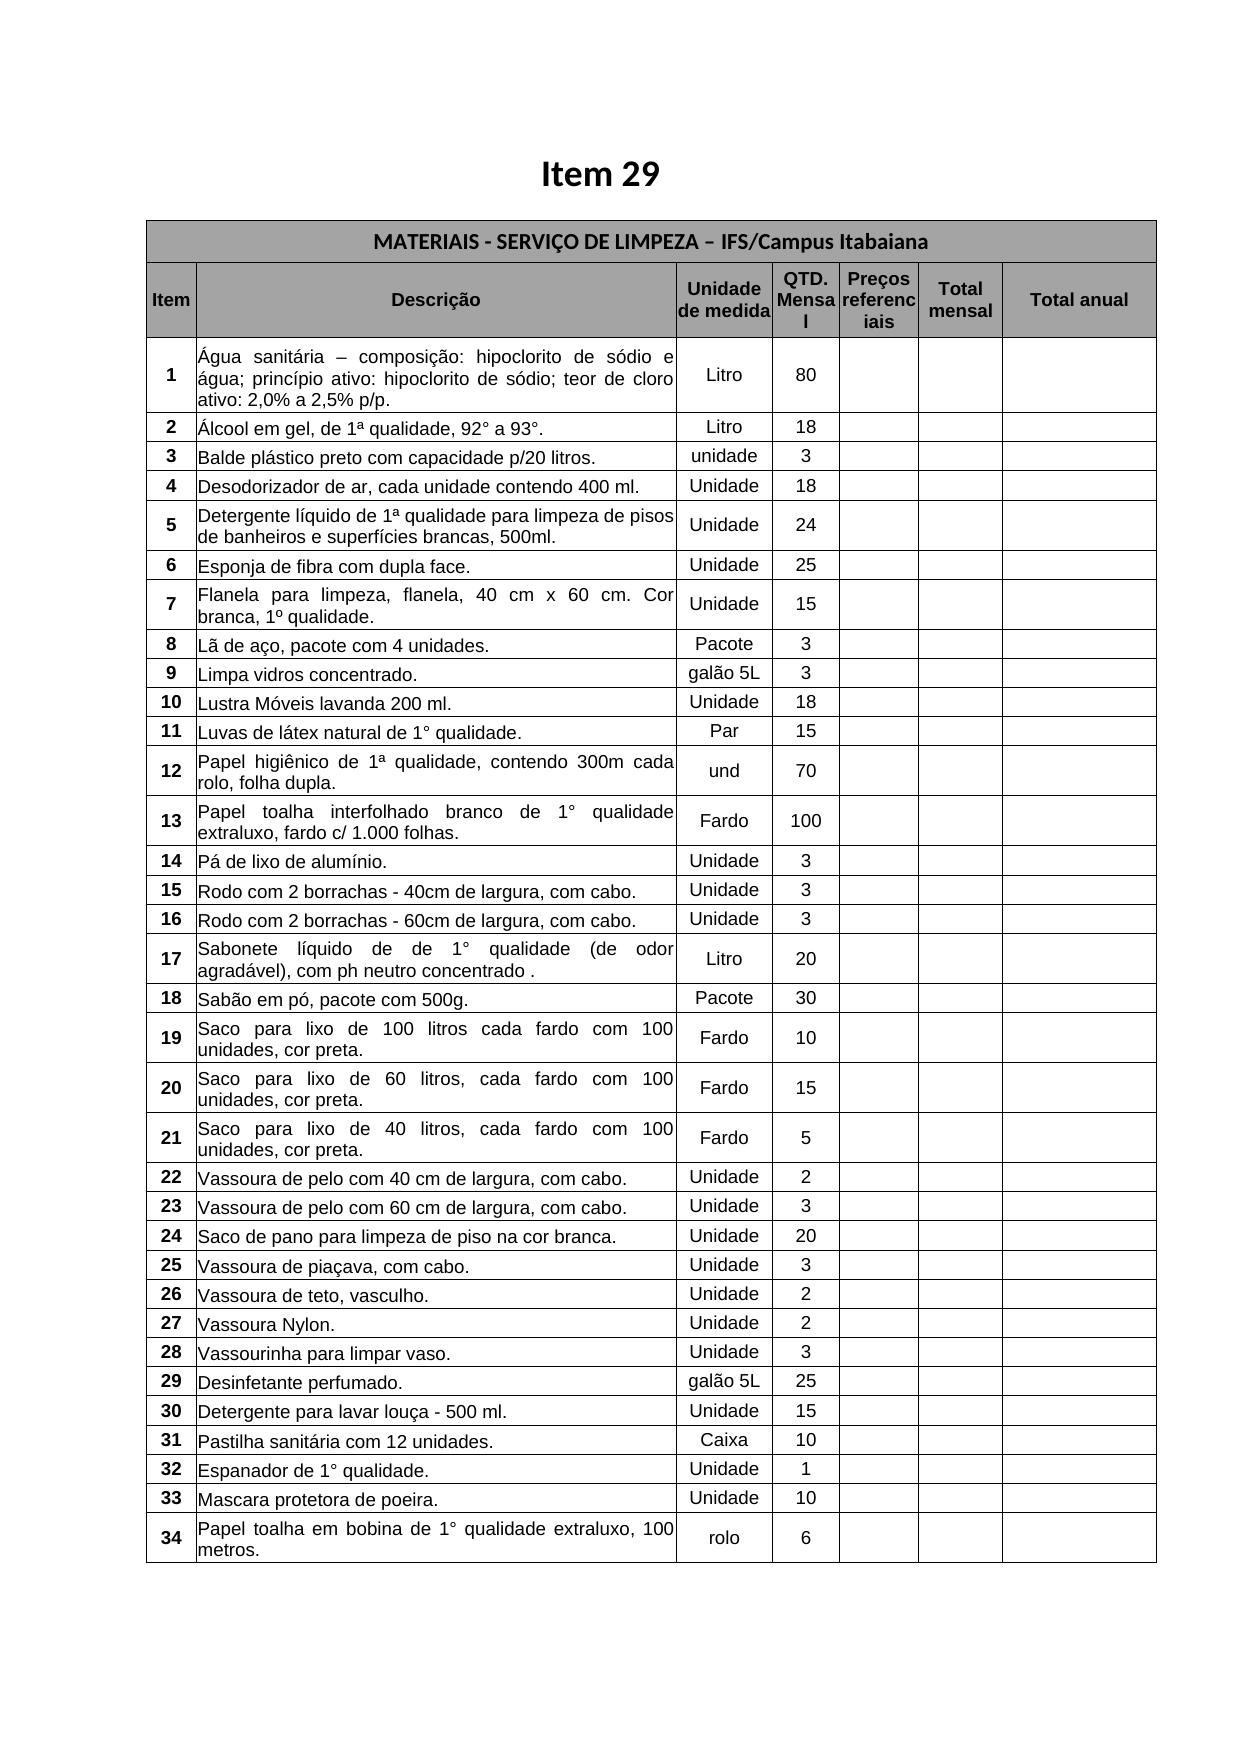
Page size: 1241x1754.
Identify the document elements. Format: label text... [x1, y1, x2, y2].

table_cell [1003, 905, 1156, 933]
table_cell Limpa vidros concentrado. [197, 659, 676, 687]
table_cell 16 [147, 905, 196, 933]
table_cell 2 [773, 1309, 839, 1337]
table_cell [840, 1280, 918, 1308]
table_cell 15 [773, 1063, 839, 1112]
table_cell [1003, 1221, 1156, 1249]
table_cell 2 [773, 1163, 839, 1191]
table_cell 2 [773, 1280, 839, 1308]
table_cell [1003, 984, 1156, 1012]
table_cell Litro [677, 413, 772, 441]
table_cell [840, 1455, 918, 1483]
table_cell 26 [147, 1280, 196, 1308]
table_cell [840, 413, 918, 441]
table_cell Lã de aço, pacote com 4 unidades. [197, 630, 676, 658]
table_cell [919, 1192, 1002, 1220]
table_cell Unidade [677, 1309, 772, 1337]
table_cell 8 [147, 630, 196, 658]
table_cell [1003, 471, 1156, 499]
table_cell 11 [147, 717, 196, 745]
table_cell 27 [147, 1309, 196, 1337]
table_cell [919, 1163, 1002, 1191]
table_cell [1003, 630, 1156, 658]
table_cell Unidade [677, 905, 772, 933]
table_cell [840, 717, 918, 745]
table_cell [1003, 688, 1156, 716]
table_cell 100 [773, 796, 839, 845]
table_cell 22 [147, 1163, 196, 1191]
table_cell Desinfetante perfumado. [197, 1367, 676, 1395]
table_cell [919, 1280, 1002, 1308]
table_cell Lustra Móveis lavanda 200 ml. [197, 688, 676, 716]
table_cell [919, 501, 1002, 549]
table_cell Unidade [677, 471, 772, 499]
table_cell [919, 1426, 1002, 1454]
table_cell [1003, 580, 1156, 629]
table_cell 3 [773, 659, 839, 687]
table_cell 3 [773, 846, 839, 874]
table_cell Flanela para limpeza, flanela, 40 cm x 60 cm. Cor branca, 1º qualidade. [197, 580, 676, 629]
table_cell [919, 1113, 1002, 1162]
table_cell [1003, 1280, 1156, 1308]
table_cell Papel toalha em bobina de 1° qualidade extraluxo, 100 metros. [197, 1513, 676, 1562]
table_cell 25 [147, 1251, 196, 1279]
table_cell [919, 551, 1002, 579]
table_cell [1003, 1396, 1156, 1424]
table_cell 28 [147, 1338, 196, 1366]
table_cell [1003, 1455, 1156, 1483]
table_cell [1003, 442, 1156, 470]
table_cell [919, 1063, 1002, 1112]
text Item 29 [148, 150, 1053, 196]
table_cell [1003, 934, 1156, 983]
table_cell Litro [677, 338, 772, 412]
table_cell Vassoura de pelo com 40 cm de largura, com cabo. [197, 1163, 676, 1191]
table_cell 18 [773, 688, 839, 716]
table_cell 20 [147, 1063, 196, 1112]
table_cell Unidade [677, 1192, 772, 1220]
table_cell [919, 796, 1002, 845]
table_cell [919, 442, 1002, 470]
table_cell [1003, 1513, 1156, 1562]
table_cell [840, 796, 918, 845]
table_cell Unidade [677, 1251, 772, 1279]
table_cell [840, 876, 918, 904]
table_cell [840, 1163, 918, 1191]
table_cell Água sanitária – composição: hipoclorito de sódio e água; princípio ativo: hipoclorito de sódio; teor de cloro ativo: 2,0% a 2,5% p/p. [197, 338, 676, 412]
table_cell 13 [147, 796, 196, 845]
table_cell 9 [147, 659, 196, 687]
table_cell 70 [773, 746, 839, 795]
table_cell Vassoura Nylon. [197, 1309, 676, 1337]
table_cell Unidade [677, 1280, 772, 1308]
table_cell [919, 1309, 1002, 1337]
table_cell [840, 659, 918, 687]
table_cell Vassoura de piaçava, com cabo. [197, 1251, 676, 1279]
table_cell 30 [147, 1396, 196, 1424]
table_cell [840, 1513, 918, 1562]
table_cell [1003, 1163, 1156, 1191]
table_cell unidade [677, 442, 772, 470]
table_cell 3 [147, 442, 196, 470]
table_cell [919, 1396, 1002, 1424]
table_cell 14 [147, 846, 196, 874]
table_cell 34 [147, 1513, 196, 1562]
table_cell 18 [147, 984, 196, 1012]
table_cell Total anual [1003, 263, 1156, 337]
table_cell Sabonete líquido de de 1° qualidade (de odor agradável), com ph neutro concentrado . [197, 934, 676, 983]
table_cell 4 [147, 471, 196, 499]
table_cell galão 5L [677, 1367, 772, 1395]
table_cell [919, 338, 1002, 412]
table_cell 30 [773, 984, 839, 1012]
table_cell Pá de lixo de alumínio. [197, 846, 676, 874]
table_cell Unidade [677, 551, 772, 579]
table_cell Unidade [677, 1338, 772, 1366]
table_cell 3 [773, 876, 839, 904]
table_cell Pastilha sanitária com 12 unidades. [197, 1426, 676, 1454]
table_cell 5 [773, 1113, 839, 1162]
table_cell 19 [147, 1013, 196, 1062]
table_cell 3 [773, 1251, 839, 1279]
table_cell [919, 934, 1002, 983]
table_cell [840, 1192, 918, 1220]
table_cell [919, 688, 1002, 716]
table_cell [840, 1484, 918, 1512]
table_cell 18 [773, 471, 839, 499]
table_cell Vassoura de teto, vasculho. [197, 1280, 676, 1308]
table_cell [840, 630, 918, 658]
table_cell 25 [773, 1367, 839, 1395]
table_cell galão 5L [677, 659, 772, 687]
table_cell Unidade [677, 846, 772, 874]
table_cell [840, 471, 918, 499]
table_cell QTD. Mensal [773, 263, 839, 337]
table_cell 3 [773, 905, 839, 933]
table_cell [1003, 1113, 1156, 1162]
table_cell 3 [773, 442, 839, 470]
table_cell 15 [147, 876, 196, 904]
table_cell [1003, 338, 1156, 412]
table_cell Unidade [677, 876, 772, 904]
table_cell 1 [773, 1455, 839, 1483]
table_cell Luvas de látex natural de 1° qualidade. [197, 717, 676, 745]
table_cell [840, 1426, 918, 1454]
table_cell [1003, 659, 1156, 687]
table_cell [1003, 1484, 1156, 1512]
table_cell 21 [147, 1113, 196, 1162]
table_cell [840, 1013, 918, 1062]
table_cell [840, 1367, 918, 1395]
table_cell Preços referenciais [840, 263, 918, 337]
table_cell [919, 1455, 1002, 1483]
table_cell [919, 1251, 1002, 1279]
table_cell [1003, 1338, 1156, 1366]
table_cell 10 [147, 688, 196, 716]
table_cell 32 [147, 1455, 196, 1483]
table_cell 33 [147, 1484, 196, 1512]
table_cell 31 [147, 1426, 196, 1454]
table_cell Desodorizador de ar, cada unidade contendo 400 ml. [197, 471, 676, 499]
table_cell 7 [147, 580, 196, 629]
table_cell Unidade [677, 1455, 772, 1483]
table_cell [1003, 1367, 1156, 1395]
table_cell [919, 1221, 1002, 1249]
table_cell [919, 413, 1002, 441]
table_cell [919, 846, 1002, 874]
table_cell [919, 580, 1002, 629]
table_cell Balde plástico preto com capacidade p/20 litros. [197, 442, 676, 470]
table_cell Par [677, 717, 772, 745]
table_cell [1003, 717, 1156, 745]
table_cell [1003, 413, 1156, 441]
table_cell 25 [773, 551, 839, 579]
table_cell [840, 442, 918, 470]
table_cell [919, 1513, 1002, 1562]
table_header MATERIAIS - SERVIÇO DE LIMPEZA – IFS/Campus Itabaiana [147, 221, 1156, 262]
table_cell 10 [773, 1484, 839, 1512]
table_cell [840, 1338, 918, 1366]
table_cell Mascara protetora de poeira. [197, 1484, 676, 1512]
table_cell [840, 551, 918, 579]
table_cell 3 [773, 630, 839, 658]
table_cell 12 [147, 746, 196, 795]
table_cell 24 [773, 501, 839, 549]
table_cell Rodo com 2 borrachas - 60cm de largura, com cabo. [197, 905, 676, 933]
table_cell 5 [147, 501, 196, 549]
table_cell 2 [147, 413, 196, 441]
table_cell 15 [773, 580, 839, 629]
table_cell [840, 846, 918, 874]
table_cell Vassoura de pelo com 60 cm de largura, com cabo. [197, 1192, 676, 1220]
table_cell und [677, 746, 772, 795]
table_cell [919, 1484, 1002, 1512]
table_cell [1003, 746, 1156, 795]
table_cell 6 [773, 1513, 839, 1562]
table_cell [919, 984, 1002, 1012]
table_cell 18 [773, 413, 839, 441]
table_cell [1003, 1063, 1156, 1112]
table_cell 15 [773, 1396, 839, 1424]
table_cell [840, 1251, 918, 1279]
table_cell Saco de pano para limpeza de piso na cor branca. [197, 1221, 676, 1249]
table_cell Descrição [197, 263, 676, 337]
table_cell [1003, 501, 1156, 549]
table_cell Papel toalha interfolhado branco de 1° qualidade extraluxo, fardo c/ 1.000 folhas. [197, 796, 676, 845]
table_cell [919, 471, 1002, 499]
table_cell Unidade [677, 501, 772, 549]
table_cell [840, 580, 918, 629]
table_cell 80 [773, 338, 839, 412]
table_cell [840, 746, 918, 795]
table_cell Unidade [677, 1163, 772, 1191]
table_cell [840, 501, 918, 549]
table_cell [919, 1367, 1002, 1395]
table_cell [919, 905, 1002, 933]
table_cell [919, 717, 1002, 745]
table_cell Unidade [677, 1221, 772, 1249]
table_cell Unidade de medida [677, 263, 772, 337]
table_cell [1003, 1251, 1156, 1279]
table_cell [919, 659, 1002, 687]
table_cell [840, 1063, 918, 1112]
table_cell [1003, 551, 1156, 579]
table_cell Detergente líquido de 1ª qualidade para limpeza de pisos de banheiros e superfícies brancas, 500ml. [197, 501, 676, 549]
table_cell [840, 688, 918, 716]
table_cell Saco para lixo de 40 litros, cada fardo com 100 unidades, cor preta. [197, 1113, 676, 1162]
table_cell 24 [147, 1221, 196, 1249]
table_cell 29 [147, 1367, 196, 1395]
table_cell Papel higiênico de 1ª qualidade, contendo 300m cada rolo, folha dupla. [197, 746, 676, 795]
table_cell [1003, 1192, 1156, 1220]
table_cell Esponja de fibra com dupla face. [197, 551, 676, 579]
table_cell [840, 984, 918, 1012]
table_cell [840, 338, 918, 412]
table_cell 15 [773, 717, 839, 745]
table_cell Pacote [677, 984, 772, 1012]
table_cell [1003, 876, 1156, 904]
table_cell Total mensal [919, 263, 1002, 337]
table_cell [919, 1013, 1002, 1062]
table_cell [1003, 796, 1156, 845]
table_cell Unidade [677, 1396, 772, 1424]
table_cell 6 [147, 551, 196, 579]
table_cell [1003, 1013, 1156, 1062]
table_cell [1003, 846, 1156, 874]
table_cell [840, 1309, 918, 1337]
table_cell Vassourinha para limpar vaso. [197, 1338, 676, 1366]
table_cell Fardo [677, 1113, 772, 1162]
table_cell Unidade [677, 580, 772, 629]
table_cell Caixa [677, 1426, 772, 1454]
table_cell 20 [773, 934, 839, 983]
table_cell 17 [147, 934, 196, 983]
table_cell 23 [147, 1192, 196, 1220]
table_cell 10 [773, 1013, 839, 1062]
table_cell 20 [773, 1221, 839, 1249]
table_cell Fardo [677, 1063, 772, 1112]
table_cell Unidade [677, 1484, 772, 1512]
table_cell [840, 905, 918, 933]
table_cell [919, 746, 1002, 795]
table_cell 1 [147, 338, 196, 412]
table_cell Álcool em gel, de 1ª qualidade, 92° a 93°. [197, 413, 676, 441]
table_cell Pacote [677, 630, 772, 658]
table_cell [919, 1338, 1002, 1366]
table_cell 3 [773, 1338, 839, 1366]
table_cell [840, 1113, 918, 1162]
table_cell Sabão em pó, pacote com 500g. [197, 984, 676, 1012]
table_cell Fardo [677, 1013, 772, 1062]
table_cell [1003, 1309, 1156, 1337]
table_cell Detergente para lavar louça - 500 ml. [197, 1396, 676, 1424]
table_cell Rodo com 2 borrachas - 40cm de largura, com cabo. [197, 876, 676, 904]
table_cell [840, 1396, 918, 1424]
table_cell [840, 934, 918, 983]
table_cell Litro [677, 934, 772, 983]
table_cell [1003, 1426, 1156, 1454]
table_cell Unidade [677, 688, 772, 716]
table_cell Saco para lixo de 100 litros cada fardo com 100 unidades, cor preta. [197, 1013, 676, 1062]
table_cell 3 [773, 1192, 839, 1220]
table_cell [919, 630, 1002, 658]
table_cell rolo [677, 1513, 772, 1562]
table_cell Fardo [677, 796, 772, 845]
table_cell Saco para lixo de 60 litros, cada fardo com 100 unidades, cor preta. [197, 1063, 676, 1112]
table_cell Espanador de 1° qualidade. [197, 1455, 676, 1483]
table_cell [919, 876, 1002, 904]
table_cell 10 [773, 1426, 839, 1454]
table_cell Item [147, 263, 196, 337]
table_cell [840, 1221, 918, 1249]
